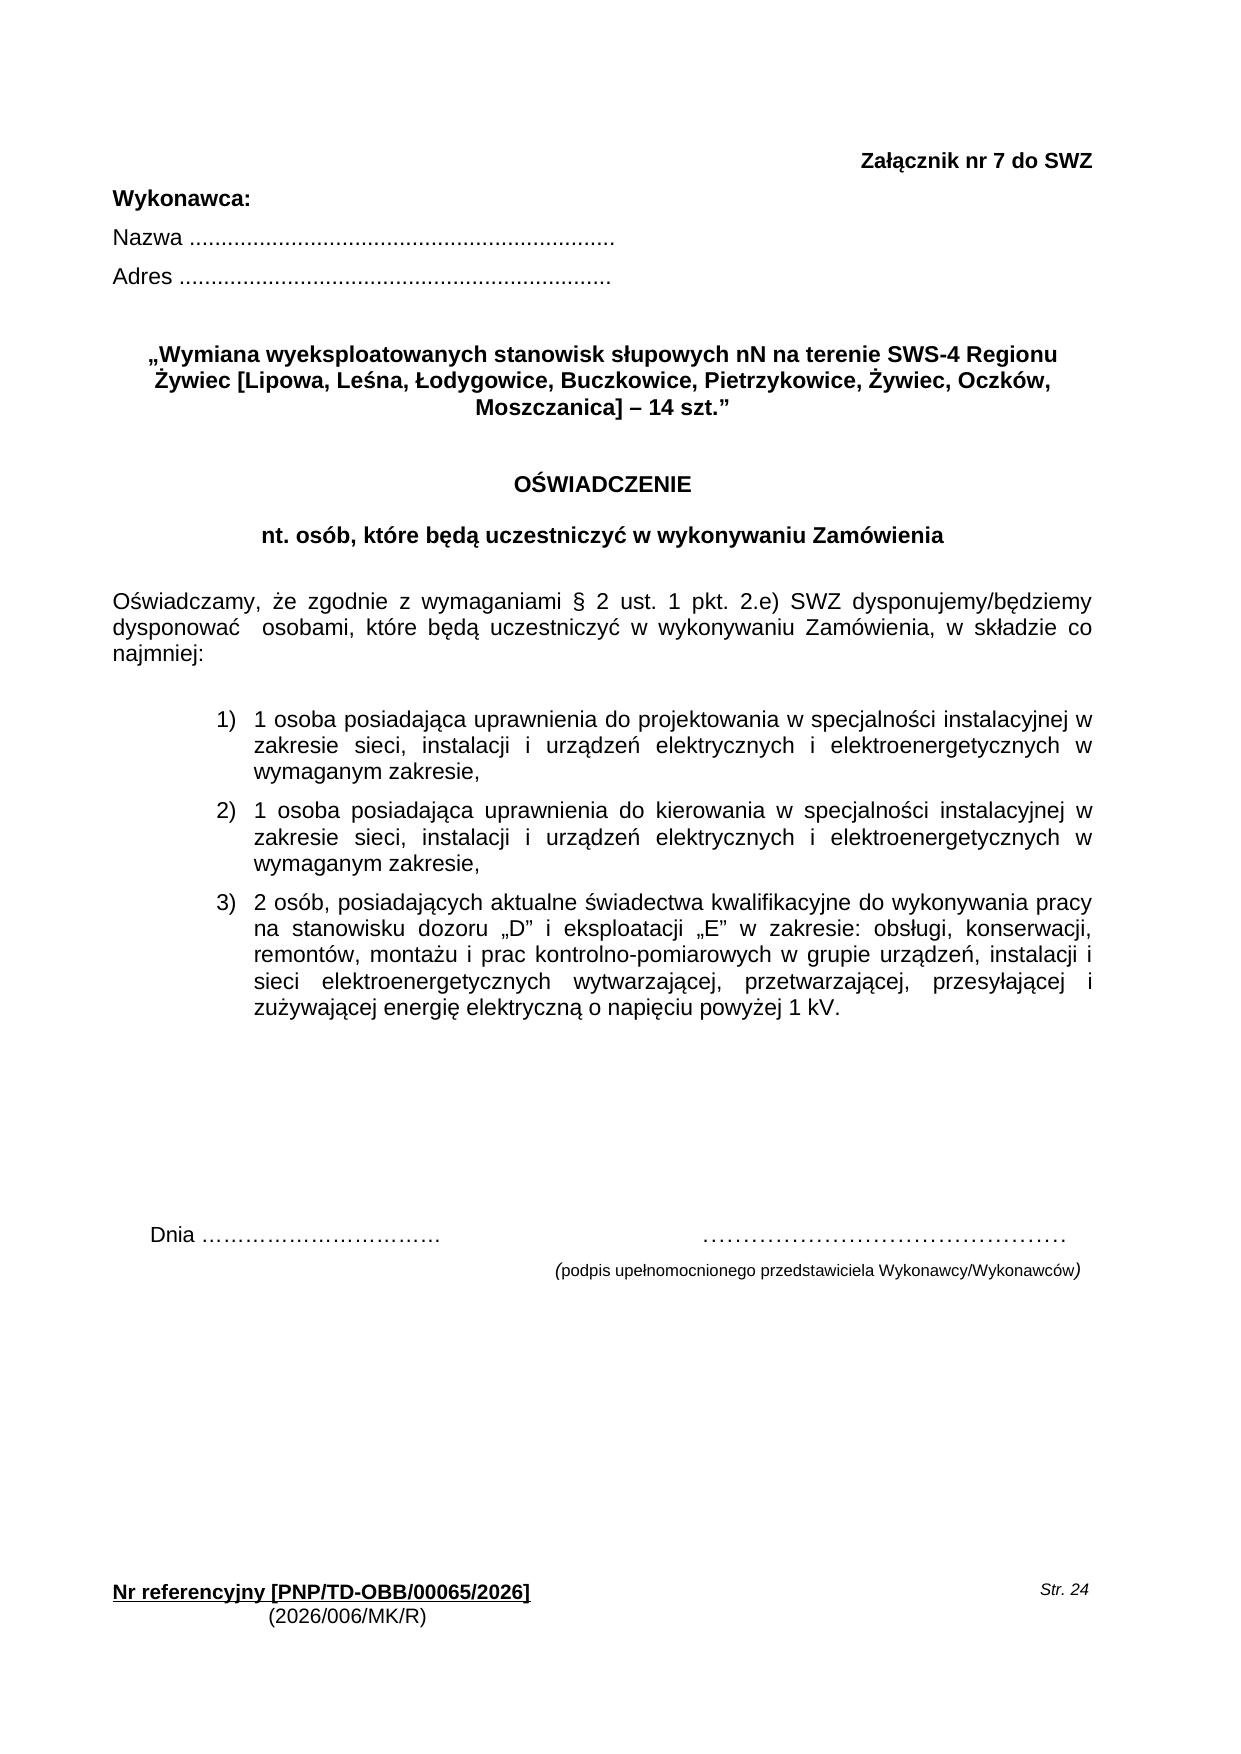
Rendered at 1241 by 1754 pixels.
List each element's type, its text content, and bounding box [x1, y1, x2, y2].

text „Wymiana wyeksploatowanych stanowisk słupowych nN na terenie SWS-4 Regionu Żywiec [Lipowa, Leśna, Łodygowice, Buczkowice, Pietrzykowice, Żywiec, Oczków, Moszczanica] – 14 szt.” [112, 341, 1093, 420]
text Załącznik nr 7 do SWZ [112, 148, 1093, 173]
text OŚWIADCZENIE [112, 471, 1093, 497]
list 1 osoba posiadająca uprawnienia do kierowania w specjalności instalacyjnej w zakresie sieci, instalacji i urządzeń elektrycznych i elektroenergetycznych w wymaganym zakresie, [216, 797, 1093, 876]
text (podpis upełnomocnionego przedstawiciela Wykonawcy/Wykonawców) [481, 1259, 1093, 1281]
list 1 osoba posiadająca uprawnienia do projektowania w specjalności instalacyjnej w zakresie sieci, instalacji i urządzeń elektrycznych i elektroenergetycznych w wymaganym zakresie, [216, 706, 1093, 785]
list 2 osób, posiadających aktualne świadectwa kwalifikacyjne do wykonywania pracy na stanowisku dozoru „D” i eksploatacji „E” w zakresie: obsługi, konserwacji, remontów, montażu i prac kontrolno-pomiarowych w grupie urządzeń, instalacji i sieci elektroenergetycznych wytwarzającej, przetwarzającej, przesyłającej i zużywającej energię elektryczną o napięciu powyżej 1 kV. [216, 889, 1093, 1021]
text Nazwa ................................................................... [112, 224, 1093, 251]
text nt. osób, które będą uczestniczyć w wykonywaniu Zamówienia [112, 522, 1093, 549]
text Dnia …………………………… ............................................. [150, 1222, 1093, 1247]
text Adres .................................................................... [112, 263, 1093, 289]
text Oświadczamy, że zgodnie z wymaganiami § 2 ust. 1 pkt. 2.e) SWZ dysponujemy/będziemy dysponować osobami, które będą uczestniczyć w wykonywaniu Zamówienia, w składzie co najmniej: [112, 588, 1093, 667]
text Wykonawca: [112, 185, 1093, 212]
